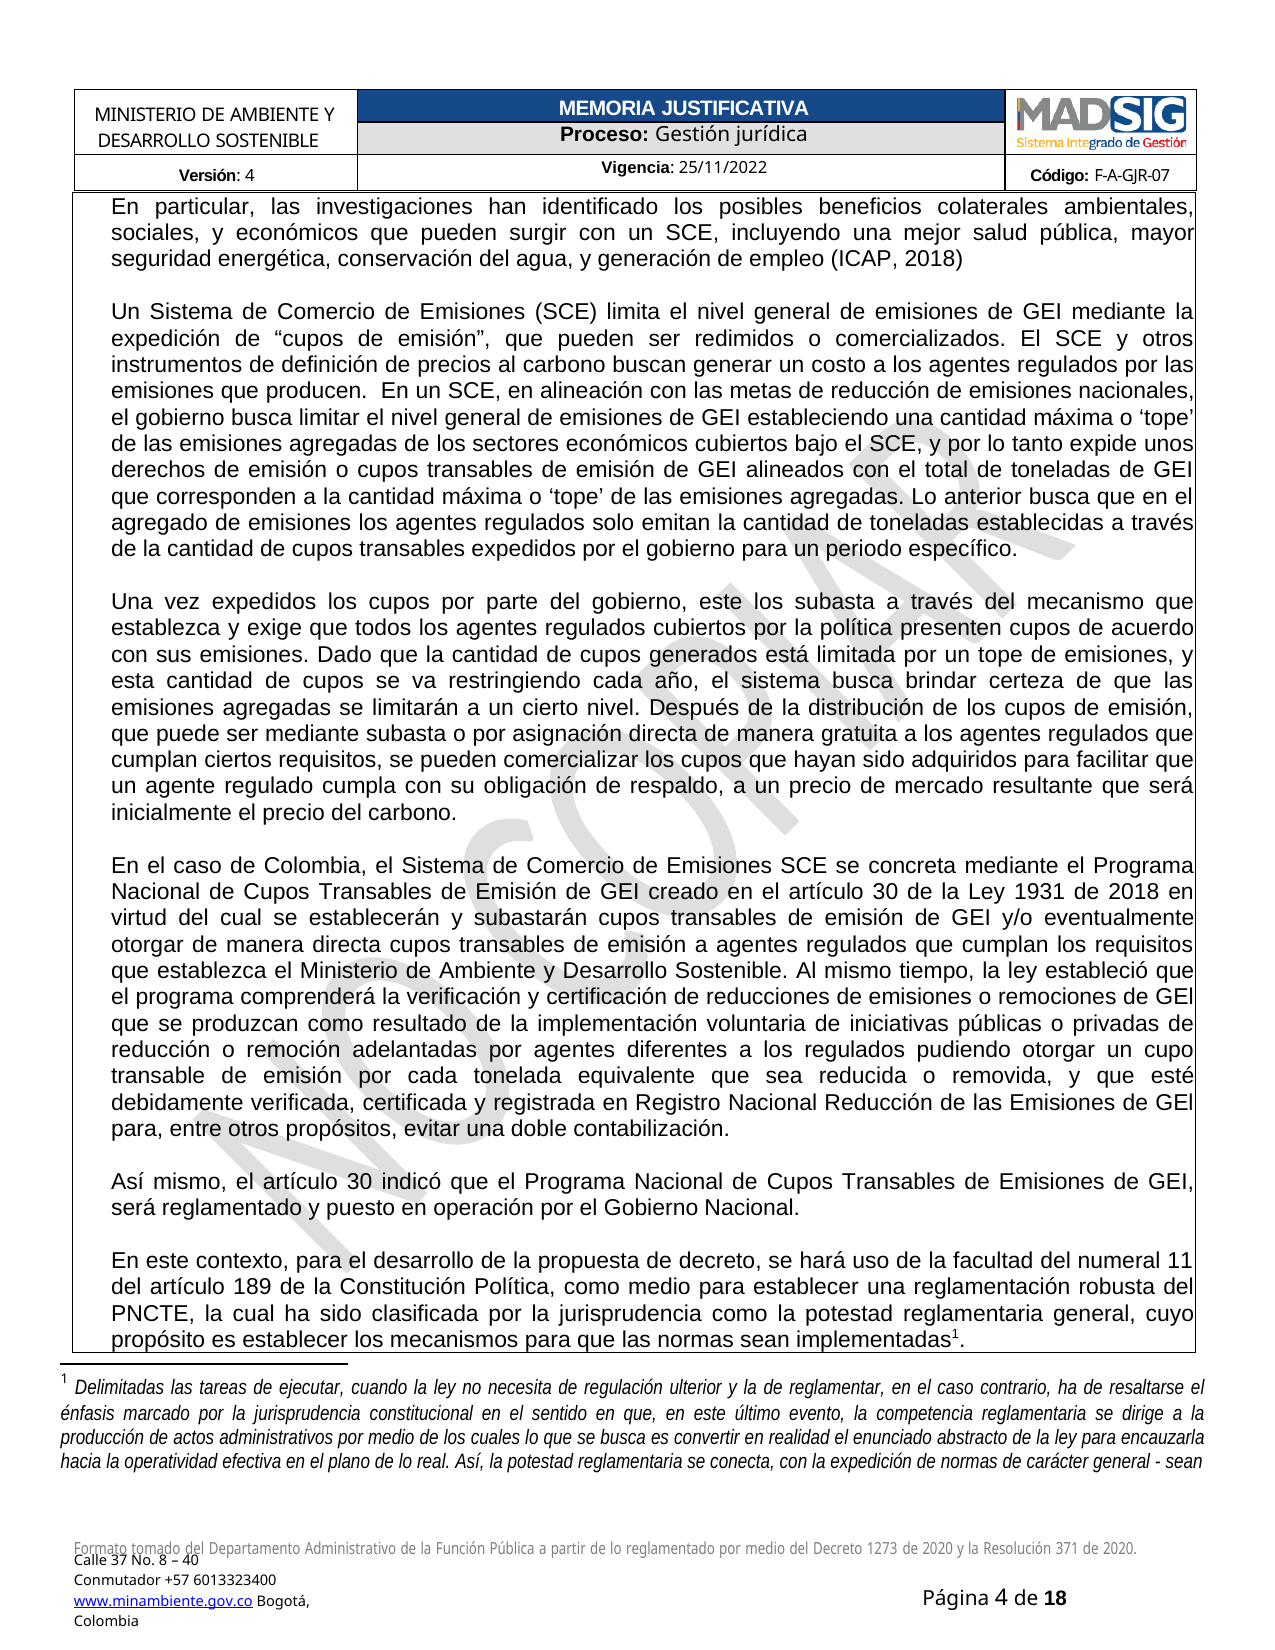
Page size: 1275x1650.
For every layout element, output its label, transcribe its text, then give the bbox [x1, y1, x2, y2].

picture [1017, 96, 1187, 150]
